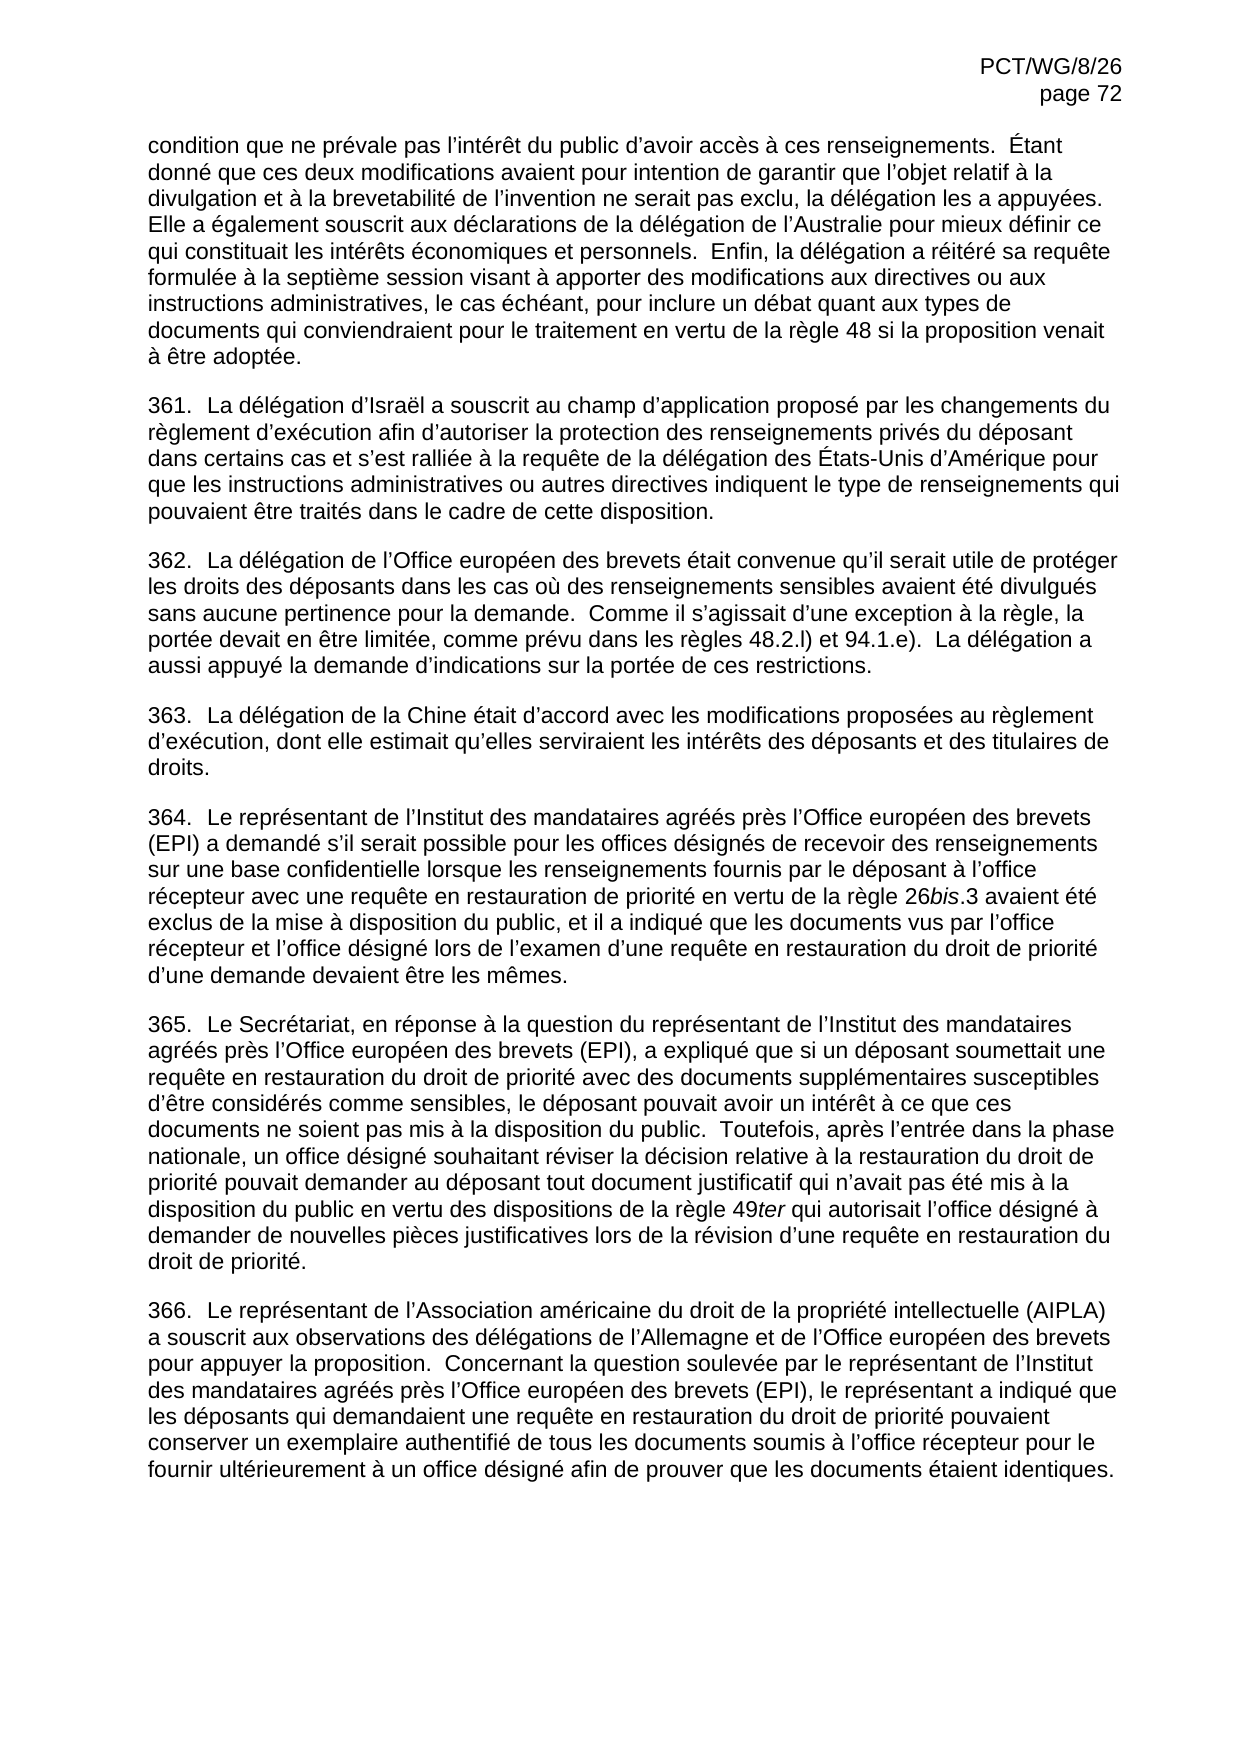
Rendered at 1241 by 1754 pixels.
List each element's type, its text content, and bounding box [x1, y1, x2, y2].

text La délégation d’Israël a souscrit au champ d’application proposé par les changements du règlement d’exécution afin d’autoriser la protection des renseignements privés du déposant dans certains cas et s’est ralliée à la requête de la délégation des États-Unis d’Amérique pour que les instructions administratives ou autres directives indiquent le type de renseignements qui pouvaient être traités dans le cadre de cette disposition. [148, 392, 1122, 524]
text Le représentant de l’Association américaine du droit de la propriété intellectuelle (AIPLA) a souscrit aux observations des délégations de l’Allemagne et de l’Office européen des brevets pour appuyer la proposition. Concernant la question soulevée par le représentant de l’Institut des mandataires agréés près l’Office européen des brevets (EPI), le représentant a indiqué que les déposants qui demandaient une requête en restauration du droit de priorité pouvaient conserver un exemplaire authentifié de tous les documents soumis à l’office récepteur pour le fournir ultérieurement à un office désigné afin de prouver que les documents étaient identiques. [148, 1297, 1122, 1482]
text La délégation de la Chine était d’accord avec les modifications proposées au règlement d’exécution, dont elle estimait qu’elles serviraient les intérêts des déposants et des titulaires de droits. [148, 702, 1122, 781]
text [148, 132, 1122, 369]
text La délégation de l’Office européen des brevets était convenue qu’il serait utile de protéger les droits des déposants dans les cas où des renseignements sensibles avaient été divulgués sans aucune pertinence pour la demande. Comme il s’agissait d’une exception à la règle, la portée devait en être limitée, comme prévu dans les règles 48.2.l) et 94.1.e). La délégation a aussi appuyé la demande d’indications sur la portée de ces restrictions. [148, 547, 1122, 679]
text Le Secrétariat, en réponse à la question du représentant de l’Institut des mandataires agréés près l’Office européen des brevets (EPI), a expliqué que si un déposant soumettait une requête en restauration du droit de priorité avec des documents supplémentaires susceptibles d’être considérés comme sensibles, le déposant pouvait avoir un intérêt à ce que ces documents ne soient pas mis à la disposition du public. Toutefois, après l’entrée dans la phase nationale, un office désigné souhaitant réviser la décision relative à la restauration du droit de priorité pouvait demander au déposant tout document justificatif qui n’avait pas été mis à la disposition du public en vertu des dispositions de la règle 49ter qui autorisait l’office désigné à demander de nouvelles pièces justificatives lors de la révision d’une requête en restauration du droit de priorité. [148, 1011, 1122, 1274]
text Le représentant de l’Institut des mandataires agréés près l’Office européen des brevets (EPI) a demandé s’il serait possible pour les offices désignés de recevoir des renseignements sur une base confidentielle lorsque les renseignements fournis par le déposant à l’office récepteur avec une requête en restauration de priorité en vertu de la règle 26bis.3 avaient été exclus de la mise à disposition du public, et il a indiqué que les documents vus par l’office récepteur et l’office désigné lors de l’examen d’une requête en restauration du droit de priorité d’une demande devaient être les mêmes. [148, 804, 1122, 988]
